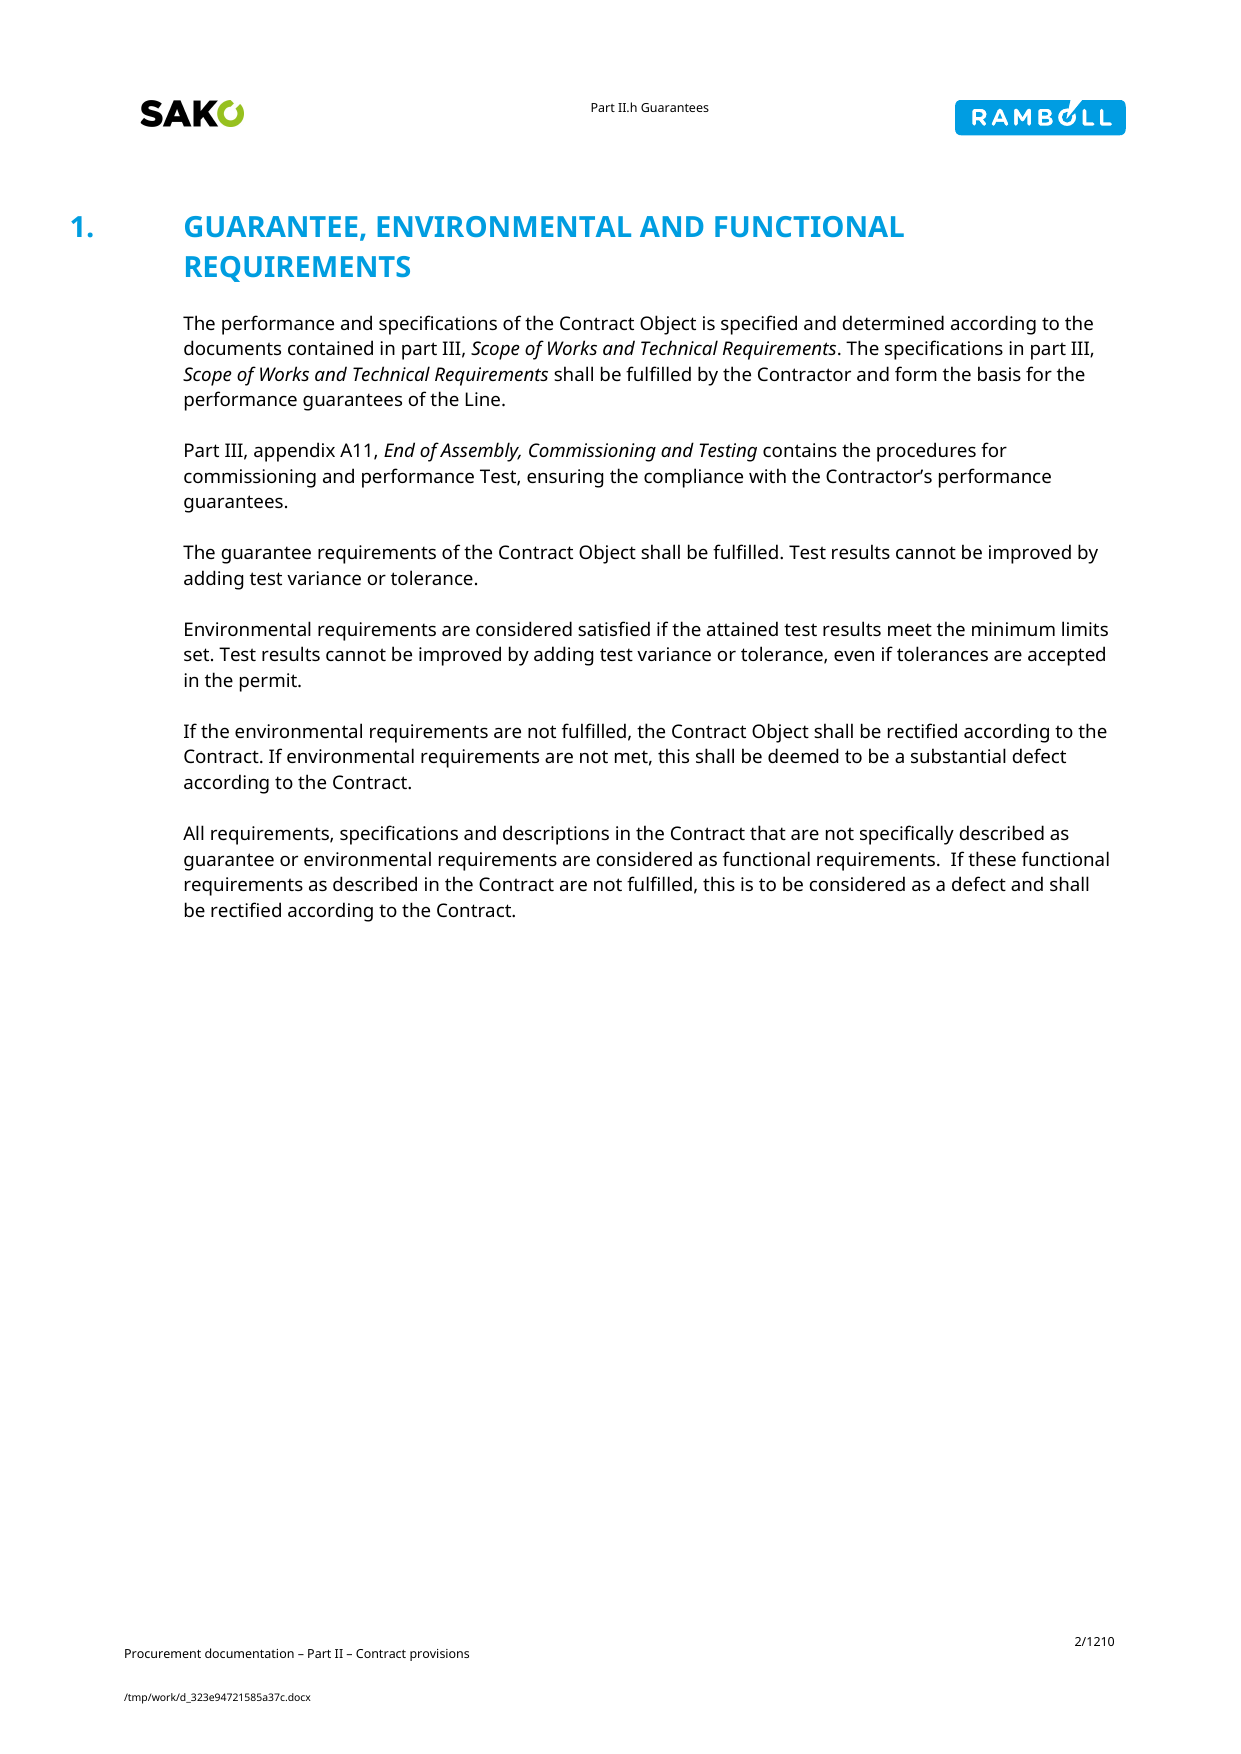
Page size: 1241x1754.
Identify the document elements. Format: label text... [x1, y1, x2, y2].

text The guarantee requirements of the Contract Object shall be fulfilled. Test results cannot be improved by adding test variance or tolerance. [183, 540, 1116, 591]
text Part III, appendix A11, End of Assembly, Commissioning and Testing contains the procedures for commissioning and performance Test, ensuring the compliance with the Contractor’s performance guarantees. [183, 438, 1116, 514]
text Environmental requirements are considered satisfied if the attained test results meet the minimum limits set. Test results cannot be improved by adding test variance or tolerance, even if tolerances are accepted in the permit. [183, 616, 1116, 693]
text If the environmental requirements are not fulfilled, the Contract Object shall be rectified according to the Contract. If environmental requirements are not met, this shall be deemed to be a substantial defect according to the Contract. [183, 718, 1116, 795]
text All requirements, specifications and descriptions in the Contract that are not specifically described as guarantee or environmental requirements are considered as functional requirements. If these functional requirements as described in the Contract are not fulfilled, this is to be considered as a defect and shall be rectified according to the Contract. [183, 820, 1116, 922]
subtitle Guarantee, environmental and functional Requirements [94, 207, 1116, 286]
text The performance and specifications of the Contract Object is specified and determined according to the documents contained in part III, Scope of Works and Technical Requirements. The specifications in part III, Scope of Works and Technical Requirements shall be fulfilled by the Contractor and form the basis for the performance guarantees of the Line. [183, 310, 1116, 412]
picture [140, 100, 244, 127]
